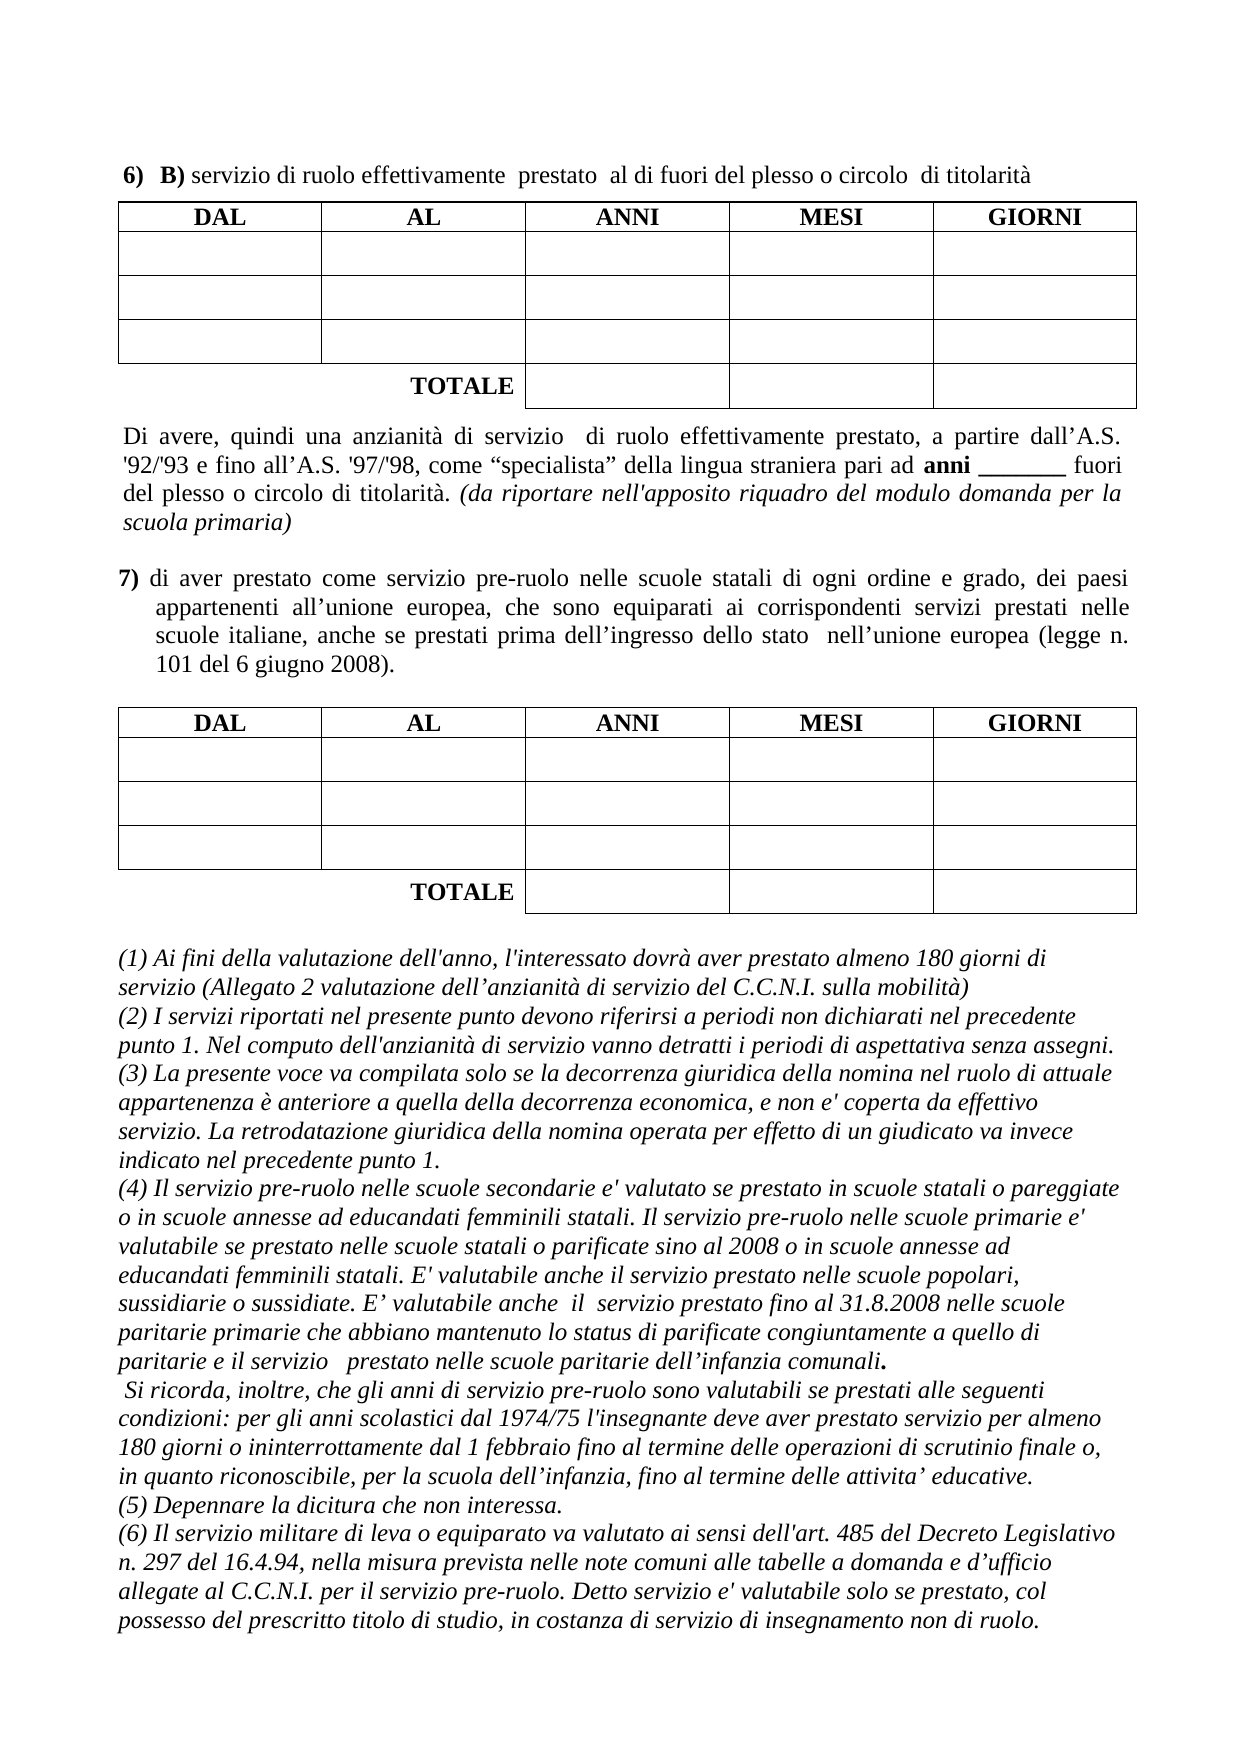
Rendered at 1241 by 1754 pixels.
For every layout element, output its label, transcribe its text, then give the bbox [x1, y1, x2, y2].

text (1) Ai fini della valutazione dell'anno, l'interessato dovrà aver prestato almeno 180 giorni di servizio (Allegato 2 valutazione dell’anzianità di servizio del C.C.N.I. sulla mobilità) [118, 943, 1122, 1001]
table_cell [526, 826, 729, 869]
text Si ricorda, inoltre, che gli anni di servizio pre-ruolo sono valutabili se prestati alle seguenti condizioni: per gli anni scolastici dal 1974/75 l'insegnante deve aver prestato servizio per almeno 180 giorni o ininterrottamente dal 1 febbraio fino al termine delle operazioni di scrutinio finale o, in quanto riconoscibile, per la scuola dell’infanzia, fino al termine delle attivita’ educative. [118, 1375, 1122, 1490]
text 7) di aver prestato come servizio pre-ruolo nelle scuole statali di ogni ordine e grado, dei paesi appartenenti all’unione europea, che sono equiparati ai corrispondenti servizi prestati nelle scuole italiane, anche se prestati prima dell’ingresso dello stato nell’unione europea (legge n. 101 del 6 giugno 2008). [118, 563, 1130, 678]
table_cell [934, 738, 1136, 781]
table_cell [934, 320, 1136, 363]
table_cell [322, 782, 525, 825]
list B) servizio di ruolo effettivamente prestato al di fuori del plesso o circolo di titolarità [123, 160, 1122, 189]
table_header ANNI [526, 203, 729, 231]
table_header MESI [730, 708, 933, 737]
table_cell [322, 320, 525, 363]
table_cell [730, 738, 933, 781]
table_header GIORNI [934, 708, 1136, 737]
table_header GIORNI [934, 203, 1136, 231]
table_cell [730, 782, 933, 825]
table_header ANNI [526, 708, 729, 737]
text (3) La presente voce va compilata solo se la decorrenza giuridica della nomina nel ruolo di attuale appartenenza è anteriore a quella della decorrenza economica, e non e' coperta da effettivo servizio. La retrodatazione giuridica della nomina operata per effetto di un giudicato va invece indicato nel precedente punto 1. [118, 1058, 1122, 1173]
table_cell [526, 782, 729, 825]
table_cell [730, 320, 933, 363]
table_cell [526, 276, 729, 319]
table_cell [934, 826, 1136, 869]
table_cell [934, 782, 1136, 825]
table_cell [322, 826, 525, 869]
text (2) I servizi riportati nel presente punto devono riferirsi a periodi non dichiarati nel precedente punto 1. Nel computo dell'anzianità di servizio vanno detratti i periodi di aspettativa senza assegni. [118, 1001, 1122, 1058]
table_cell [119, 826, 321, 869]
table_cell [119, 232, 321, 275]
table_header MESI [730, 203, 933, 231]
table_header AL [322, 203, 525, 231]
table_cell [526, 364, 729, 407]
table_header DAL [119, 708, 321, 737]
table_cell [526, 738, 729, 781]
table_cell [730, 276, 933, 319]
table_cell TOTALE [118, 364, 525, 407]
table_cell [119, 738, 321, 781]
text (5) Depennare la dicitura che non interessa. [118, 1490, 1122, 1518]
table_cell [322, 738, 525, 781]
table_header AL [322, 708, 525, 737]
table_cell [934, 364, 1136, 407]
text Di avere, quindi una anzianità di servizio di ruolo effettivamente prestato, a partire dall’A.S. '92/'93 e fino all’A.S. '97/'98, come “specialista” della lingua straniera pari ad anni _______ fuori del plesso o circolo di titolarità. (da riportare nell'apposito riquadro del modulo domanda per la scuola primaria) [123, 421, 1122, 536]
table_cell [526, 320, 729, 363]
table_cell [322, 276, 525, 319]
table_header DAL [119, 203, 321, 231]
table_cell [730, 826, 933, 869]
table_cell [526, 870, 729, 913]
table_cell [730, 232, 933, 275]
table_cell [322, 232, 525, 275]
text (6) Il servizio militare di leva o equiparato va valutato ai sensi dell'art. 485 del Decreto Legislativo n. 297 del 16.4.94, nella misura prevista nelle note comuni alle tabelle a domanda e d’ufficio allegate al C.C.N.I. per il servizio pre-ruolo. Detto servizio e' valutabile solo se prestato, col possesso del prescritto titolo di studio, in costanza di servizio di insegnamento non di ruolo. [118, 1518, 1122, 1633]
text (4) Il servizio pre-ruolo nelle scuole secondarie e' valutato se prestato in scuole statali o pareggiate o in scuole annesse ad educandati femminili statali. Il servizio pre-ruolo nelle scuole primarie e' valutabile se prestato nelle scuole statali o parificate sino al 2008 o in scuole annesse ad educandati femminili statali. E' valutabile anche il servizio prestato nelle scuole popolari, sussidiarie o sussidiate. E’ valutabile anche il servizio prestato fino al 31.8.2008 nelle scuole paritarie primarie che abbiano mantenuto lo status di parificate congiuntamente a quello di paritarie e il servizio prestato nelle scuole paritarie dell’infanzia comunali. [118, 1173, 1122, 1375]
table_cell [934, 232, 1136, 275]
table_cell [934, 870, 1136, 913]
table_cell [119, 782, 321, 825]
table_cell [119, 276, 321, 319]
table_cell TOTALE [118, 870, 525, 913]
table_cell [119, 320, 321, 363]
table_cell [934, 276, 1136, 319]
table_cell [730, 364, 933, 407]
table_cell [730, 870, 933, 913]
table_cell [526, 232, 729, 275]
